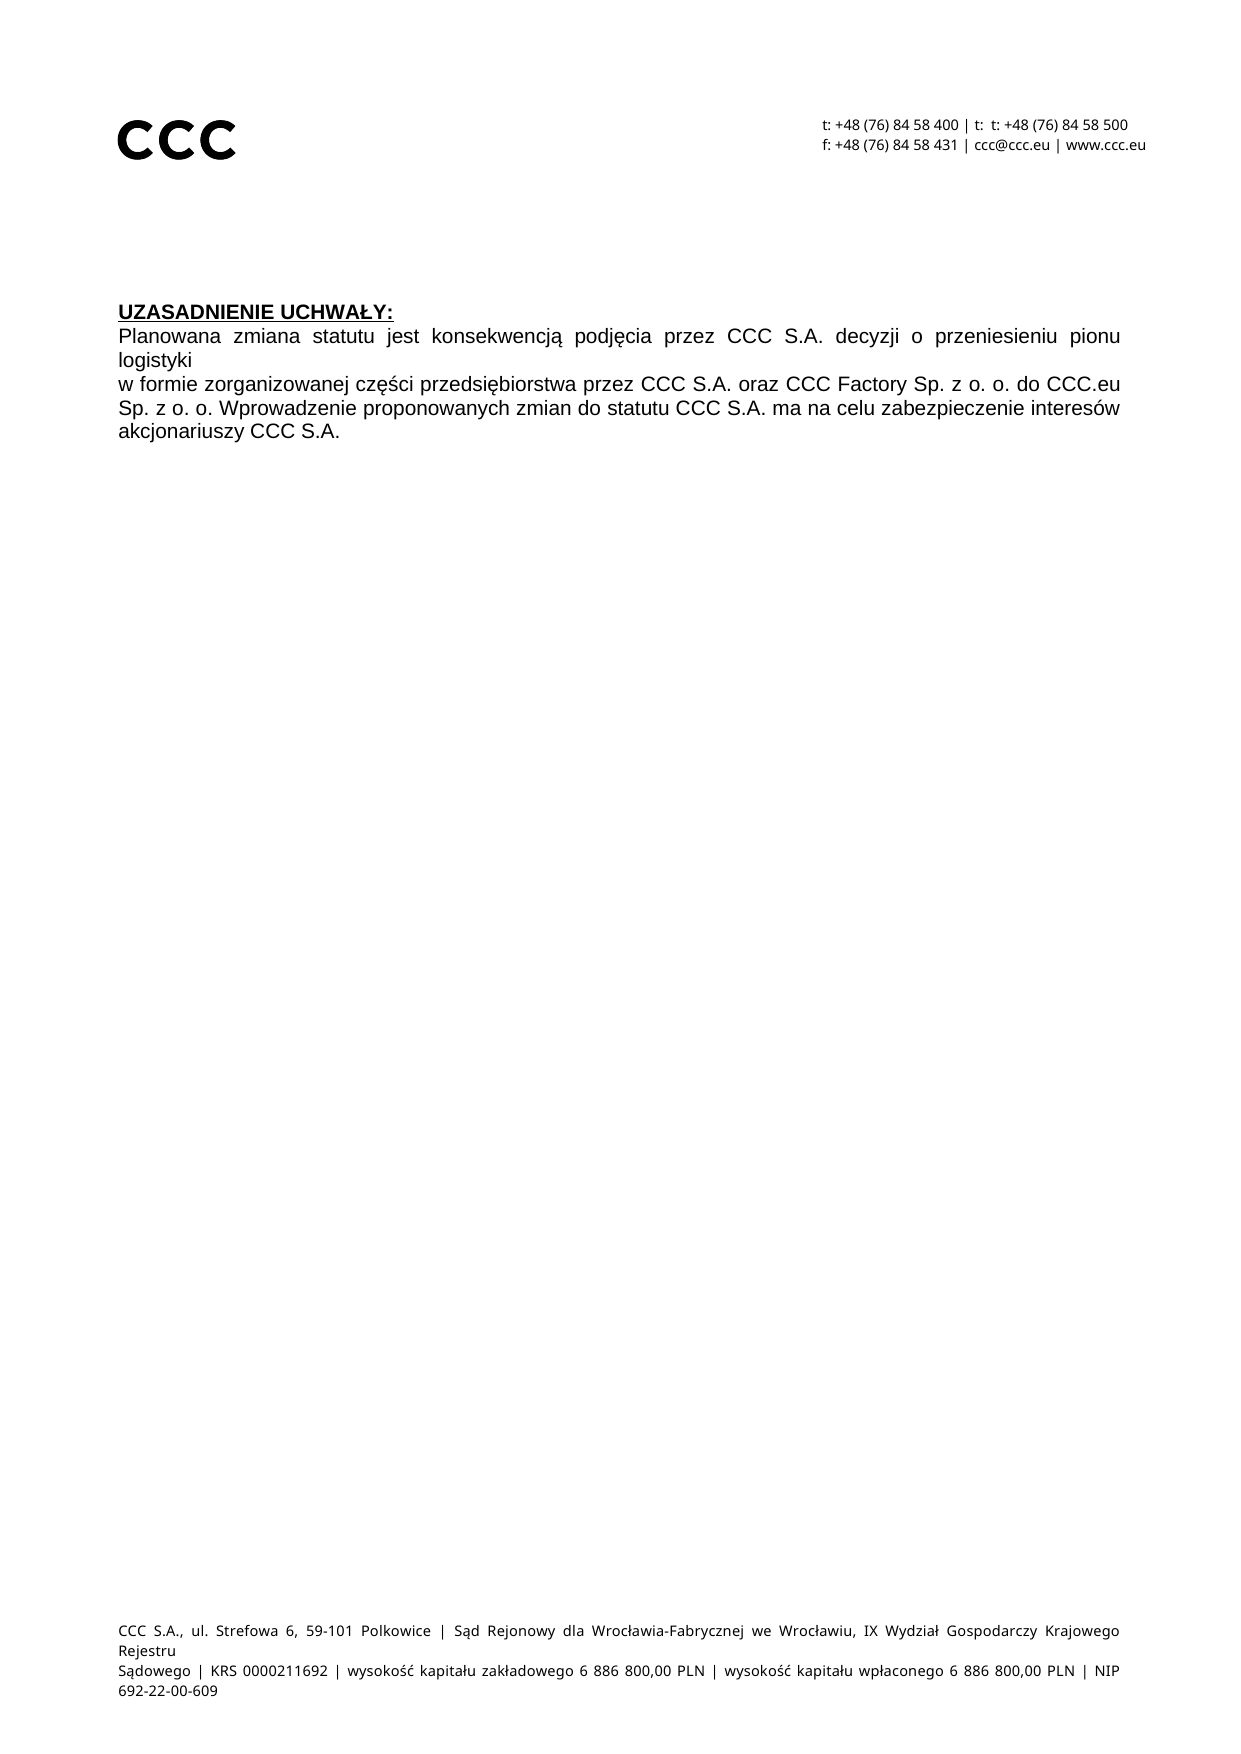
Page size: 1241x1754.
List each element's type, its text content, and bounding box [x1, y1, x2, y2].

text UZASADNIENIE UCHWAŁY: [118, 299, 1122, 323]
text Planowana zmiana statutu jest konsekwencją podjęcia przez CCC S.A. decyzji o przeniesieniu pionu logistyki w formie zorganizowanej części przedsiębiorstwa przez CCC S.A. oraz CCC Factory Sp. z o. o. do CCC.eu Sp. z o. o. Wprowadzenie proponowanych zmian do statutu CCC S.A. ma na celu zabezpieczenie interesów akcjonariuszy CCC S.A. [118, 323, 1122, 443]
picture [0, 2, 1241, 252]
